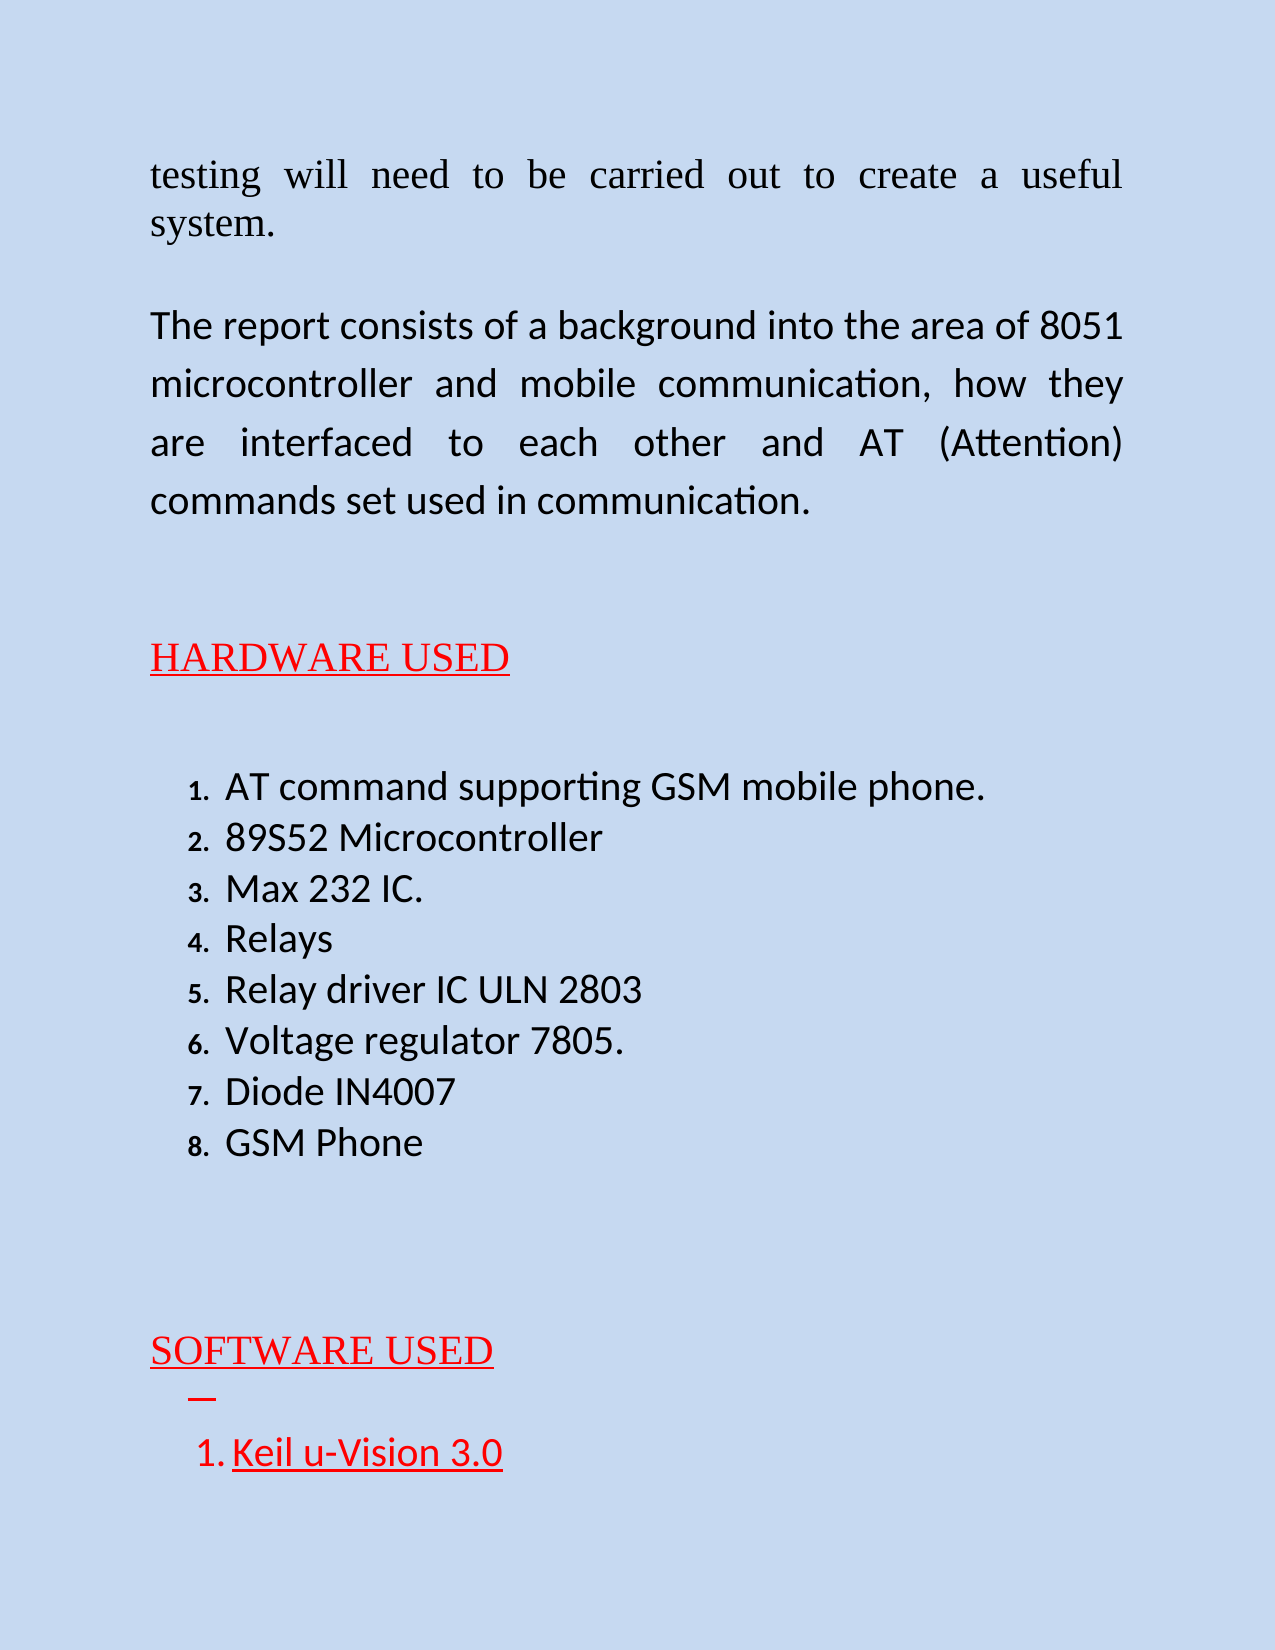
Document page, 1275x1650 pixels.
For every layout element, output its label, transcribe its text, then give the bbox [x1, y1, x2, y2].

list Relay driver IC ULN 2803 [187, 963, 1125, 1014]
subtitle SOFTWARE USED [150, 1325, 1125, 1373]
subtitle HARDWARE USED [150, 633, 1125, 681]
list 89S52 Microcontroller [187, 811, 1125, 862]
list Diode IN4007 [187, 1065, 1125, 1116]
list Voltage regulator 7805. [187, 1014, 1125, 1065]
list Relays [187, 912, 1125, 963]
list Keil u-Vision 3.0 [194, 1426, 1125, 1477]
text The report consists of a background into the area of 8051 microcontroller and mobile communication, how they are interfaced to each other and AT (Attention) commands set used in communication. [150, 299, 1125, 525]
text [150, 150, 1125, 246]
list Max 232 IC. [187, 862, 1125, 912]
list AT command supporting GSM mobile phone. [187, 760, 1125, 811]
list GSM Phone [187, 1116, 1125, 1167]
